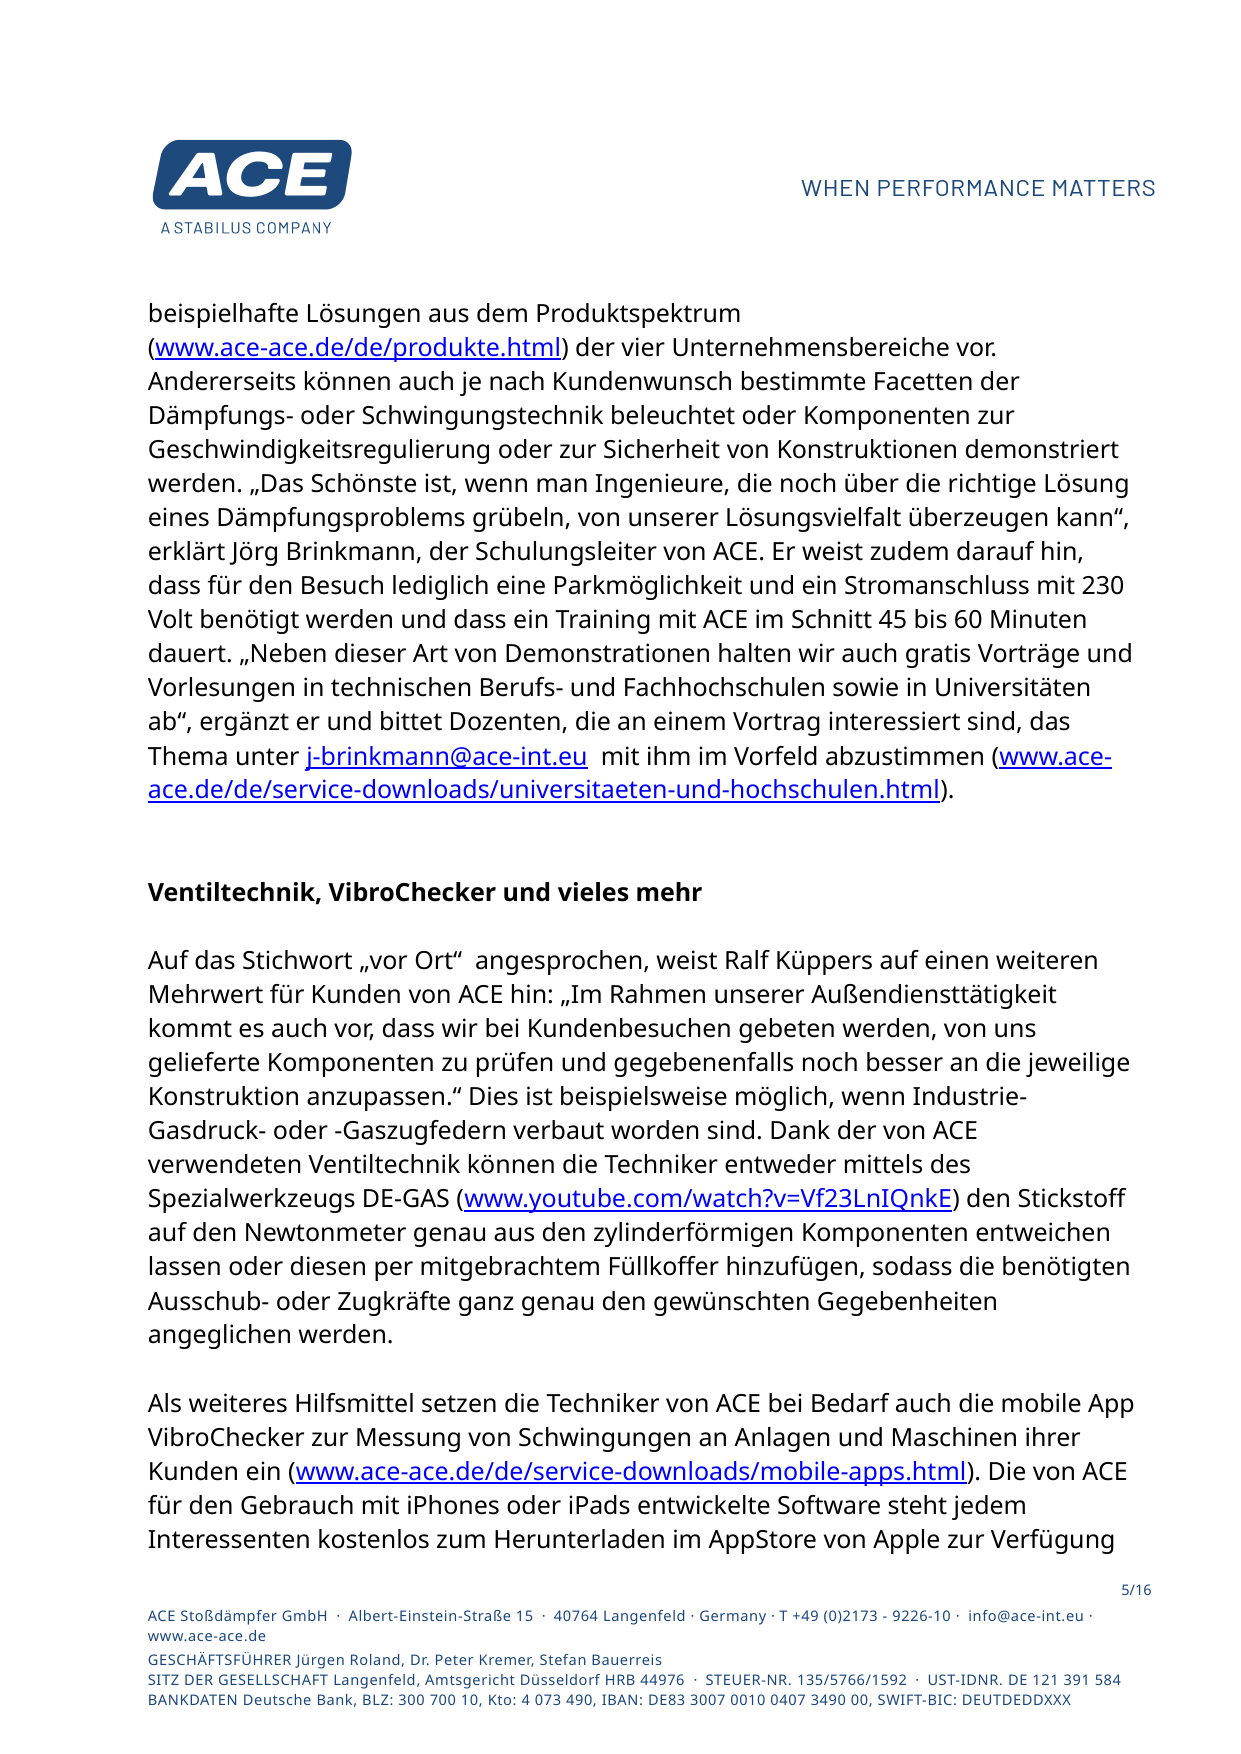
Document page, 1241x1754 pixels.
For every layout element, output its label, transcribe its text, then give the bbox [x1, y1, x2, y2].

text Ventiltechnik, VibroChecker und vieles mehr [148, 874, 1137, 908]
text Auf das Stichwort „vor Ort“ angesprochen, weist Ralf Küppers auf einen weiteren Mehrwert für Kunden von ACE hin: „Im Rahmen unserer Außendiensttätigkeit kommt es auch vor, dass wir bei Kundenbesuchen gebeten werden, von uns gelieferte Komponenten zu prüfen und gegebenenfalls noch besser an die jeweilige Konstruktion anzupassen.“ Dies ist beispielsweise möglich, wenn Industrie-Gasdruck- oder -Gaszugfedern verbaut worden sind. Dank der von ACE verwendeten Ventiltechnik können die Techniker entweder mittels des Spezialwerkzeugs DE-GAS (www.youtube.com/watch?v=Vf23LnIQnkE) den Stickstoff auf den Newtonmeter genau aus den zylinderförmigen Komponenten entweichen lassen oder diesen per mitgebrachtem Füllkoffer hinzufügen, sodass die benötigten Ausschub- oder Zugkräfte ganz genau den gewünschten Gegebenheiten angeglichen werden. [148, 942, 1137, 1351]
picture [5, 48, 1241, 284]
